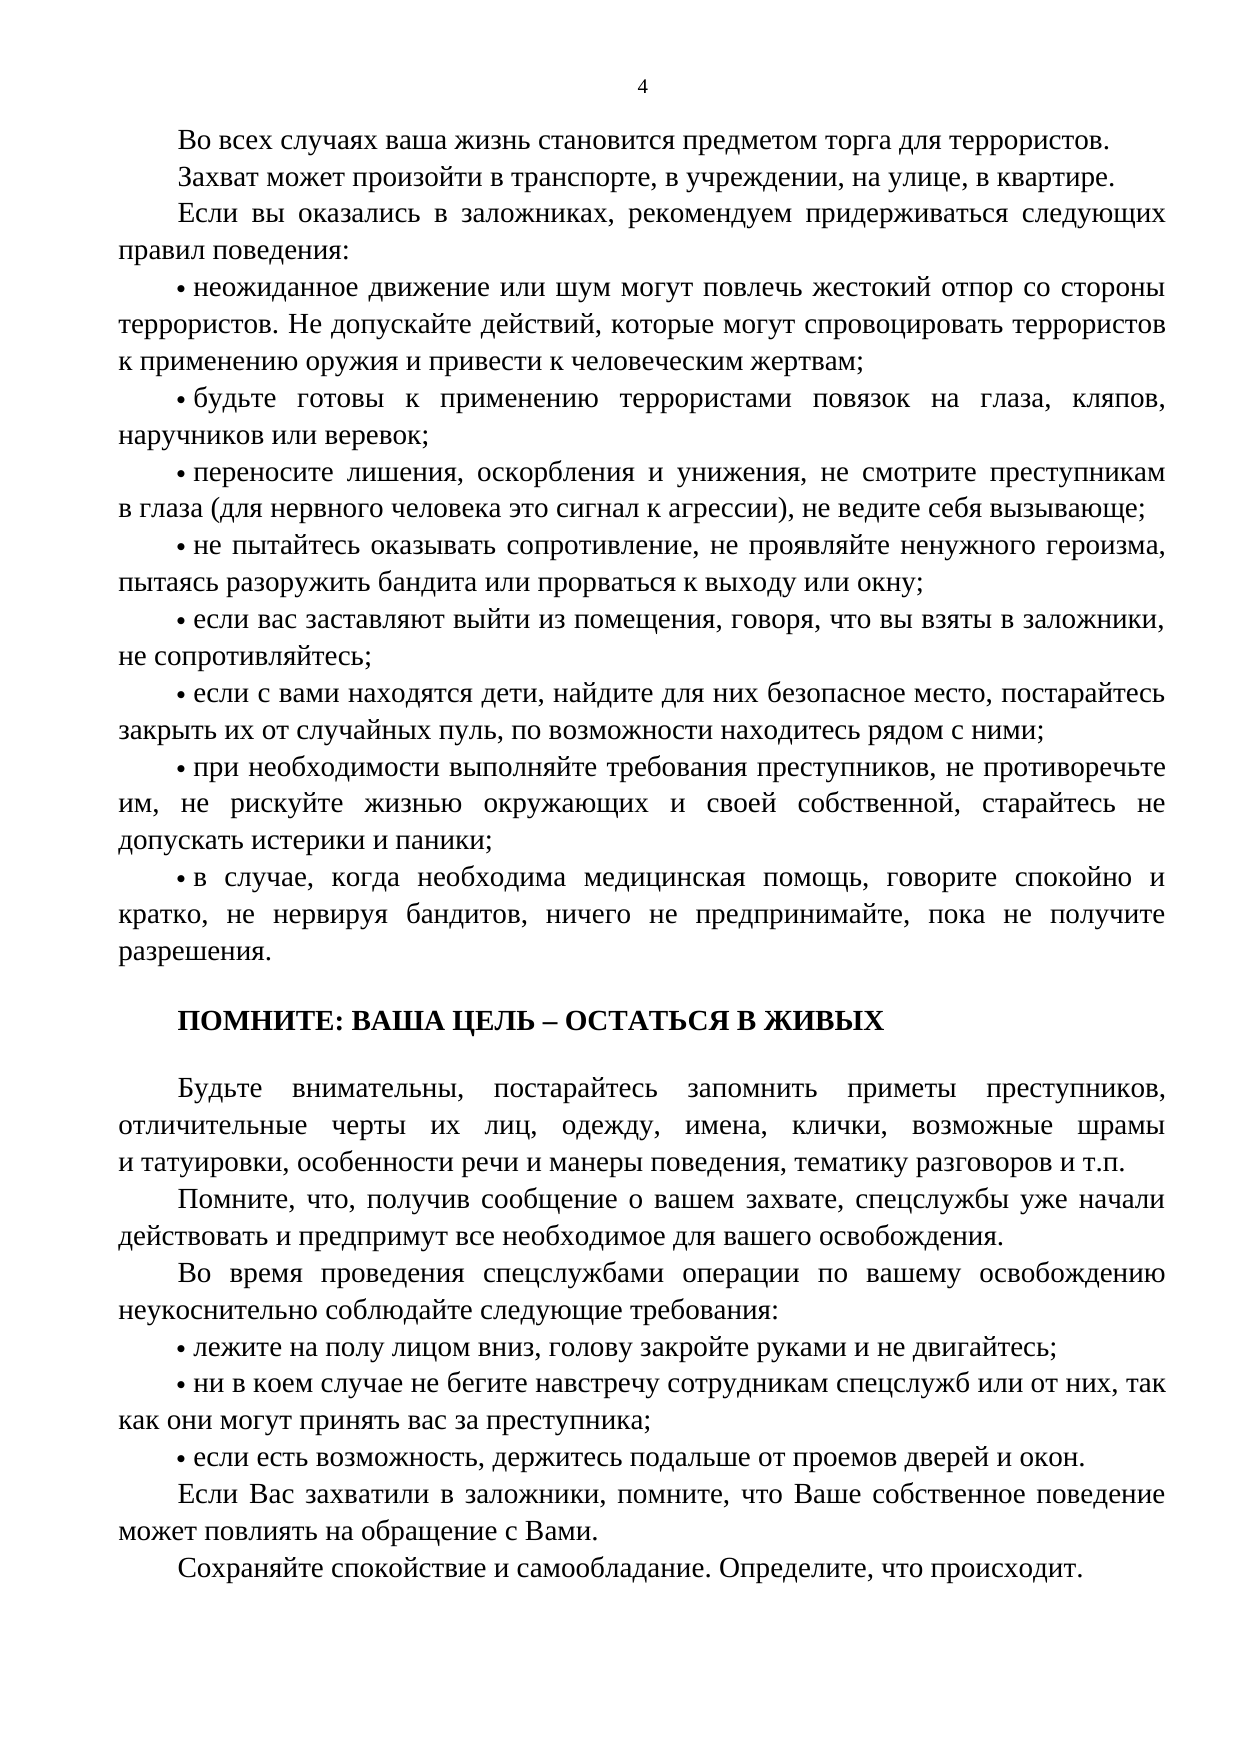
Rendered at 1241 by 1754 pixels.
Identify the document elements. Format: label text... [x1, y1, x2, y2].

list ни в коем случае не бегите навстречу сотрудникам спецслужб или от них, так как они могут принять вас за преступника; [118, 1366, 1167, 1436]
text Если вы оказались в заложниках, рекомендуем придерживаться следующих правил поведения: [118, 196, 1167, 266]
text Если Вас захватили в заложники, помните, что Ваше собственное поведение может повлиять на обращение с Вами. [118, 1476, 1167, 1547]
list если есть возможность, держитесь подальше от проемов дверей и окон. [118, 1439, 1167, 1473]
list не пытайтесь оказывать сопротивление, не проявляйте ненужного героизма, пытаясь разоружить бандита или прорваться к выходу или окну; [118, 527, 1167, 598]
text Захват может произойти в транспорте, в учреждении, на улице, в квартире. [118, 159, 1167, 192]
text ПОМНИТЕ: ВАША ЦЕЛЬ – ОСТАТЬСЯ В ЖИВЫХ [118, 1003, 1167, 1037]
text Будьте внимательны, постарайтесь запомнить приметы преступников, отличительные черты их лиц, одежду, имена, клички, возможные шрамы и татуировки, особенности речи и манеры поведения, тематику разговоров и т.п. [118, 1071, 1167, 1178]
text Во время проведения спецслужбами операции по вашему освобождению неукоснительно соблюдайте следующие требования: [118, 1255, 1167, 1325]
list в случае, когда необходима медицинская помощь, говорите спокойно и кратко, не нервируя бандитов, ничего не предпринимайте, пока не получите разрешения. [118, 859, 1167, 967]
text Сохраняйте спокойствие и самообладание. Определите, что происходит. [118, 1550, 1167, 1583]
list будьте готовы к применению террористами повязок на глаза, кляпов, наручников или веревок; [118, 380, 1167, 450]
list если вас заставляют выйти из помещения, говоря, что вы взяты в заложники, не сопротивляйтесь; [118, 601, 1167, 672]
text Помните, что, получив сообщение о вашем захвате, спецслужбы уже начали действовать и предпримут все необходимое для вашего освобождения. [118, 1181, 1167, 1252]
list лежите на полу лицом вниз, голову закройте руками и не двигайтесь; [118, 1329, 1167, 1362]
list переносите лишения, оскорбления и унижения, не смотрите преступникам в глаза (для нервного человека это сигнал к агрессии), не ведите себя вызывающе; [118, 454, 1167, 524]
list если с вами находятся дети, найдите для них безопасное место, постарайтесь закрыть их от случайных пуль, по возможности находитесь рядом с ними; [118, 675, 1167, 745]
list при необходимости выполняйте требования преступников, не противоречьте им, не рискуйте жизнью окружающих и своей собственной, старайтесь не допускать истерики и паники; [118, 749, 1167, 856]
text Во всех случаях ваша жизнь становится предметом торга для террористов. [118, 122, 1167, 155]
list неожиданное движение или шум могут повлечь жестокий отпор со стороны террористов. Не допускайте действий, которые могут спровоцировать террористов к применению оружия и привести к человеческим жертвам; [118, 269, 1167, 377]
